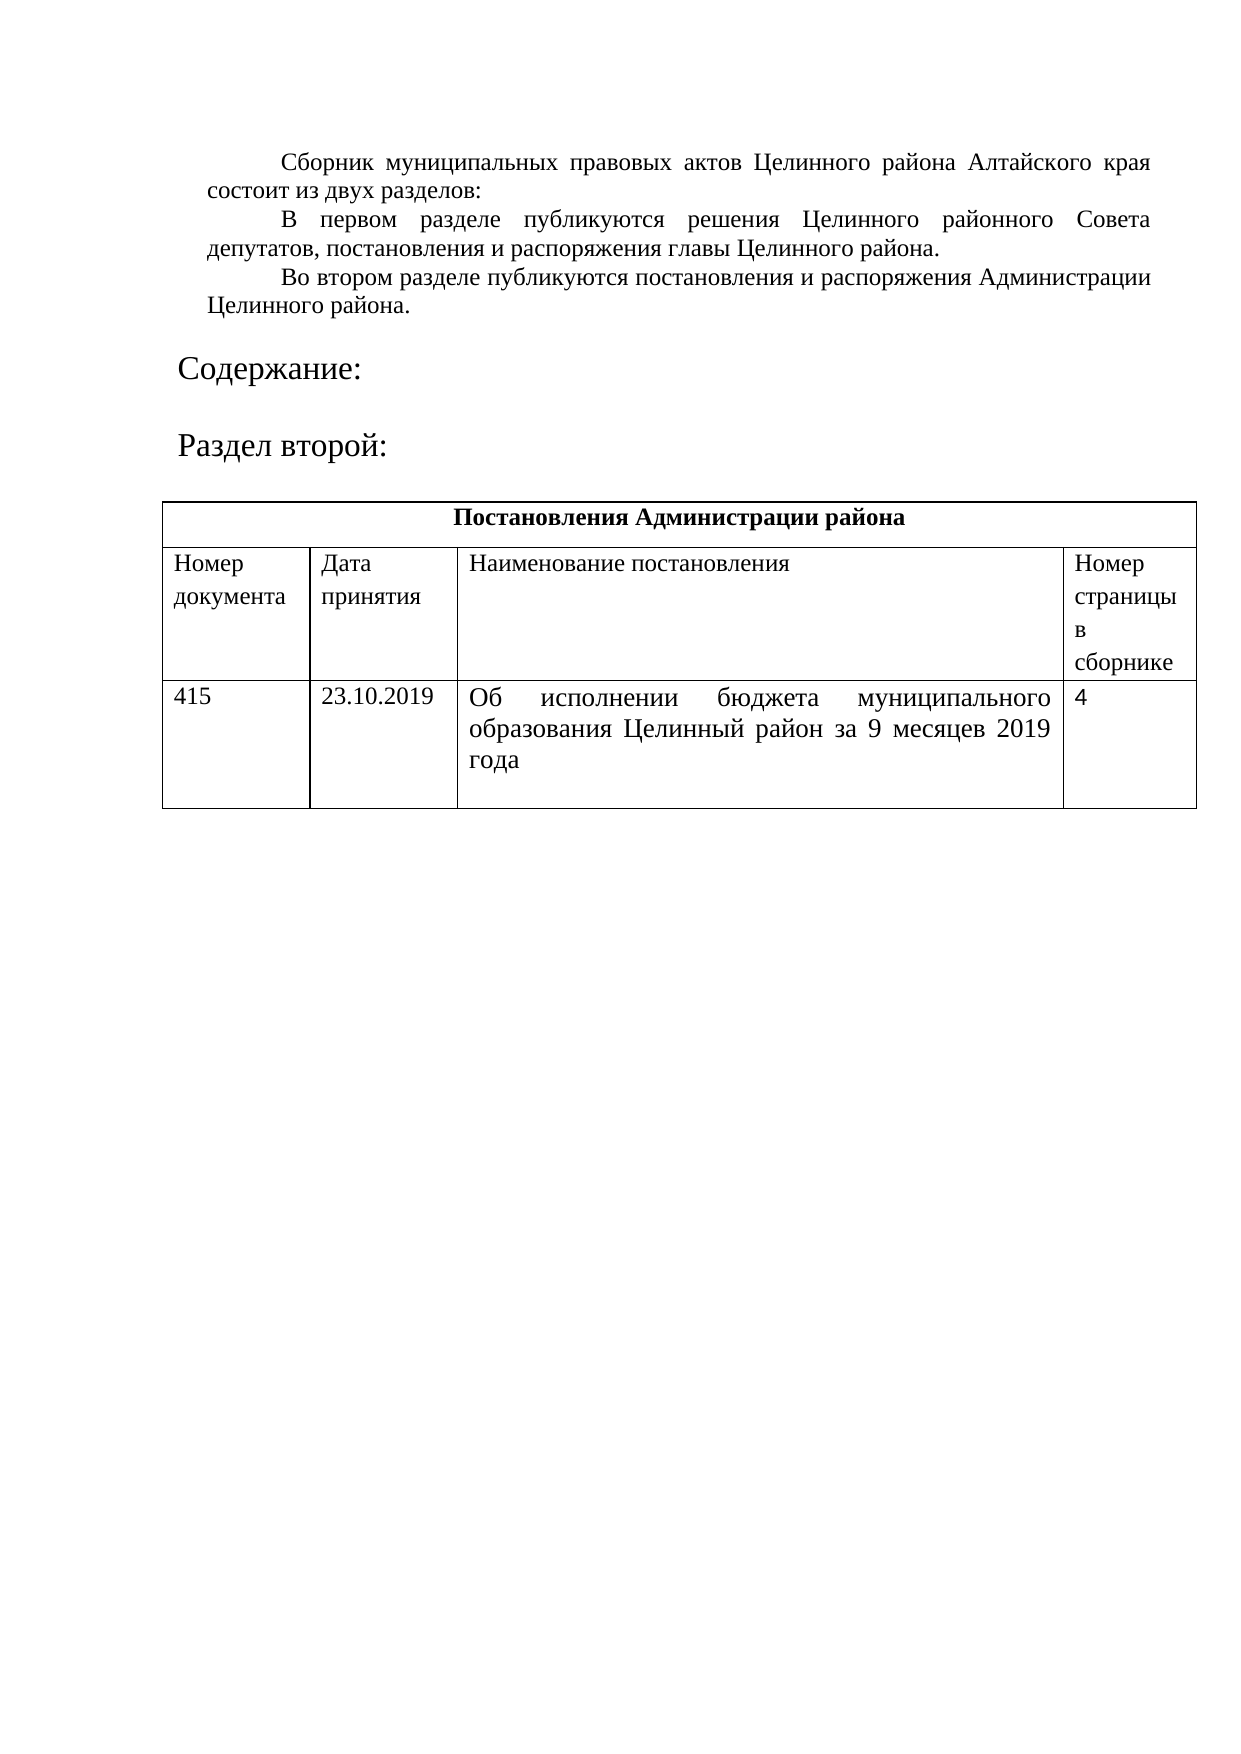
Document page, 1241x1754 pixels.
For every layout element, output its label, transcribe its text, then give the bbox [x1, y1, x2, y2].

text Сборник муниципальных правовых актов Целинного района Алтайского края состоит из двух разделов: [207, 147, 1152, 204]
text Раздел второй: [177, 425, 1152, 463]
table_cell Об исполнении бюджета муниципального образования Целинный район за 9 месяцев 2019 года [458, 681, 1063, 807]
table_header Постановления Администрации района [163, 503, 1196, 547]
text Во втором разделе публикуются постановления и распоряжения Администрации Целинного района. [207, 262, 1152, 319]
text В первом разделе публикуются решения Целинного районного Совета депутатов, постановления и распоряжения главы Целинного района. [207, 204, 1152, 262]
table_cell Дата принятия [311, 548, 457, 680]
text Содержание: [177, 348, 1152, 386]
table_cell Наименование постановления [458, 548, 1063, 680]
table_cell 4 [1064, 681, 1196, 807]
table_cell Номер страницы в сборнике [1064, 548, 1196, 680]
table_cell 23.10.2019 [311, 681, 457, 807]
table_cell Номер документа [163, 548, 309, 680]
table_cell 415 [163, 681, 309, 807]
